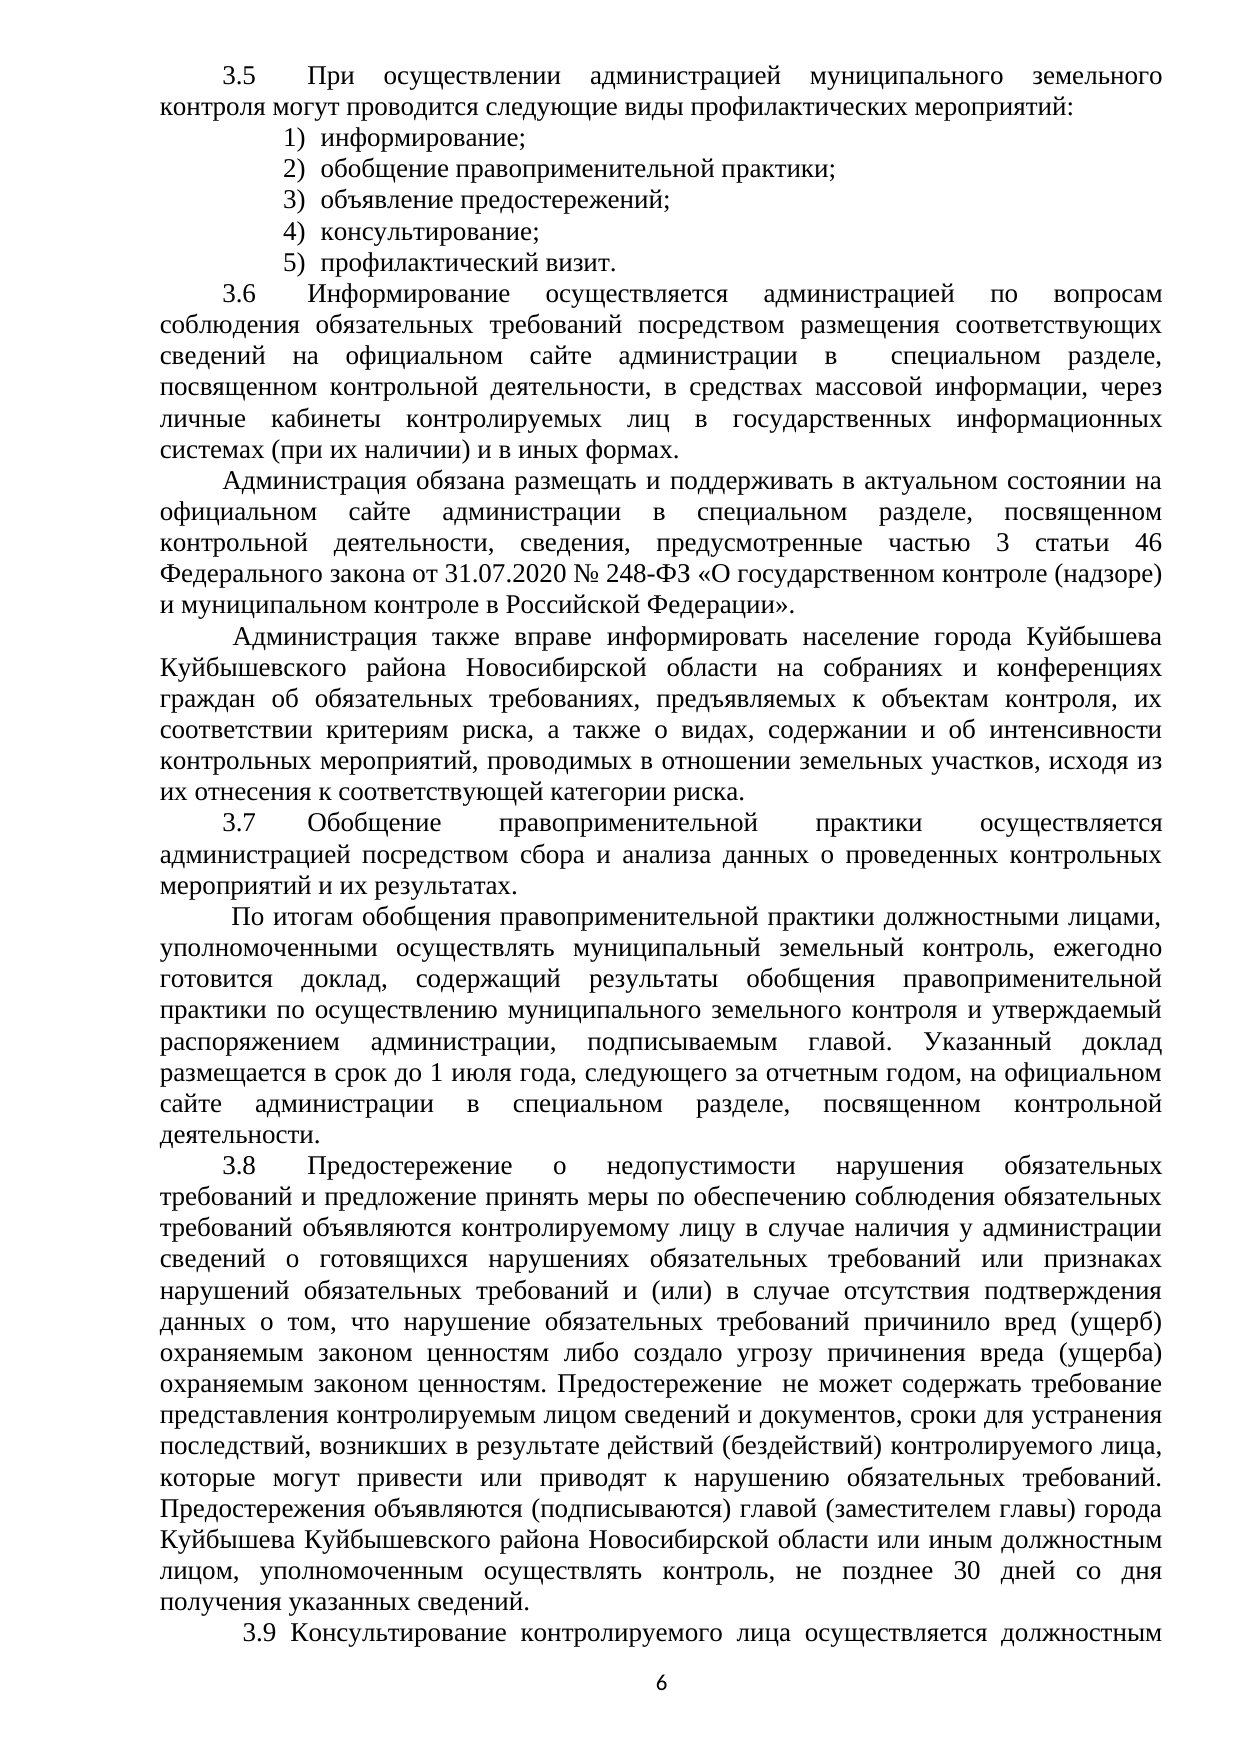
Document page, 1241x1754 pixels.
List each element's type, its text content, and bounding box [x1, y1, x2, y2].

list Предостережение о недопустимости нарушения обязательных требований и предложение принять меры по обеспечению соблюдения обязательных требований объявляются контролируемому лицу в случае наличия у администрации сведений о готовящихся нарушениях обязательных требований или признаках нарушений обязательных требований и (или) в случае отсутствия подтверждения данных о том, что нарушение обязательных требований причинило вред (ущерб) охраняемым законом ценностям либо создало угрозу причинения вреда (ущерба) охраняемым законом ценностям. Предостережение не может содержать требование представления контролируемым лицом сведений и документов, сроки для устранения последствий, возникших в результате действий (бездействий) контролируемого лица, которые могут привести или приводят к нарушению обязательных требований. Предостережения объявляются (подписываются) главой (заместителем главы) города Куйбышева Куйбышевского района Новосибирской области или иным должностным лицом, уполномоченным осуществлять контроль, не позднее 30 дней со дня получения указанных сведений. [159, 1149, 1163, 1616]
list обобщение правоприменительной практики; [283, 152, 1163, 184]
list объявление предостережений; [283, 184, 1163, 215]
list информирование; [283, 121, 1163, 152]
list Администрация обязана размещать и поддерживать в актуальном состоянии на официальном сайте администрации в специальном разделе, посвященном контрольной деятельности, сведения, предусмотренные частью 3 статьи 46 Федерального закона от 31.07.2020 № 248-ФЗ «О государственном контроле (надзоре) и муниципальном контроле в Российской Федерации». [159, 464, 1163, 620]
list При осуществлении администрацией муниципального земельного контроля могут проводится следующие виды профилактических мероприятий: [159, 59, 1163, 121]
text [159, 1616, 1163, 1647]
list Обобщение правоприменительной практики осуществляется администрацией посредством сбора и анализа данных о проведенных контрольных мероприятий и их результатах. [159, 807, 1163, 900]
list профилактический визит. [283, 246, 1163, 277]
list Информирование осуществляется администрацией по вопросам соблюдения обязательных требований посредством размещения соответствующих сведений на официальном сайте администрации в специальном разделе, посвященном контрольной деятельности, в средствах массовой информации, через личные кабинеты контролируемых лиц в государственных информационных системах (при их наличии) и в иных формах. [159, 277, 1163, 464]
text По итогам обобщения правоприменительной практики должностными лицами, уполномоченными осуществлять муниципальный земельный контроль, ежегодно готовится доклад, содержащий результаты обобщения правоприменительной практики по осуществлению муниципального земельного контроля и утверждаемый распоряжением администрации, подписываемым главой. Указанный доклад размещается в срок до 1 июля года, следующего за отчетным годом, на официальном сайте администрации в специальном разделе, посвященном контрольной деятельности. [159, 900, 1163, 1149]
text Администрация также вправе информировать население города Куйбышева Куйбышевского района Новосибирской области на собраниях и конференциях граждан об обязательных требованиях, предъявляемых к объектам контроля, их соответствии критериям риска, а также о видах, содержании и об интенсивности контрольных мероприятий, проводимых в отношении земельных участков, исходя из их отнесения к соответствующей категории риска. [159, 620, 1163, 807]
list консультирование; [283, 215, 1163, 246]
